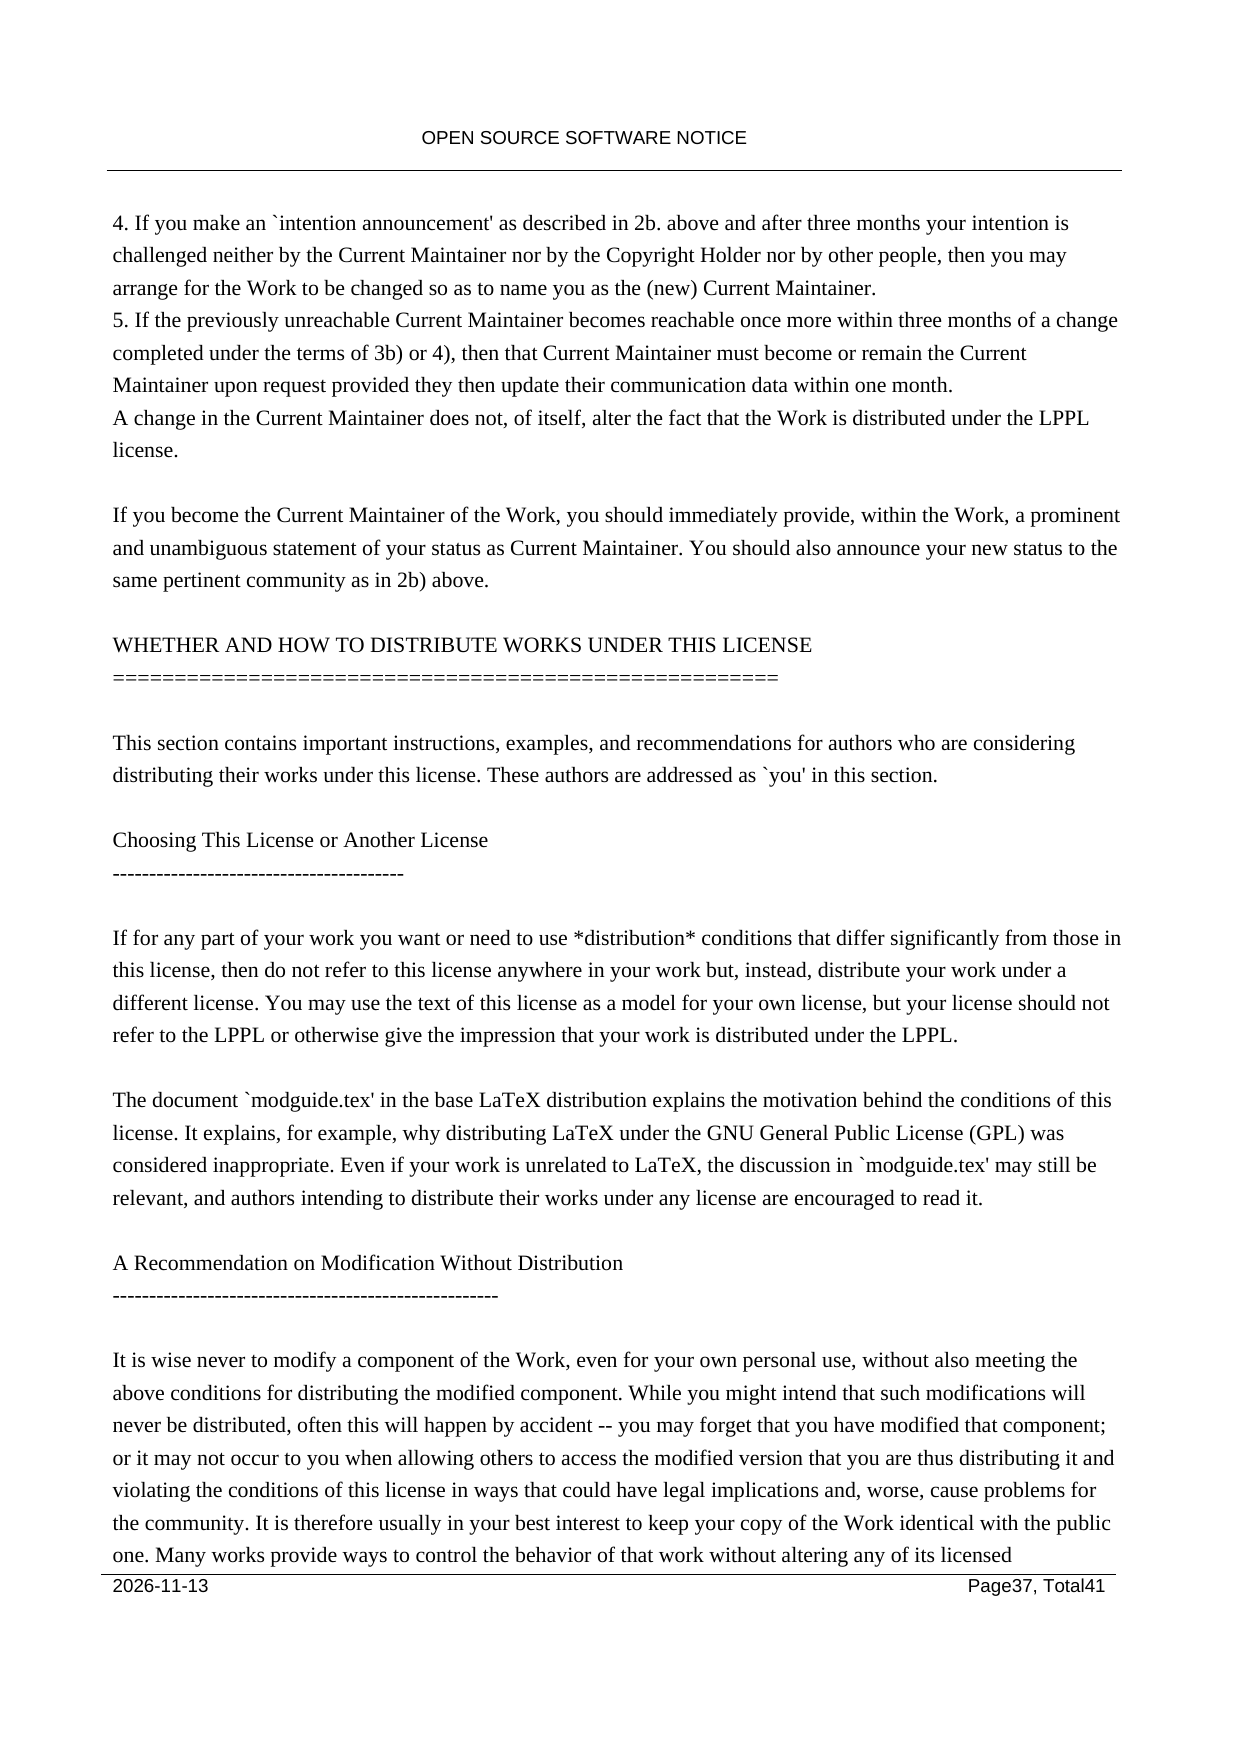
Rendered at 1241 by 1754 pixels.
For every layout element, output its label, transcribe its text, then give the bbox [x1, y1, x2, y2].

text If for any part of your work you want or need to use *distribution* conditions that differ significantly from those in this license, then do not refer to this license anywhere in your work but, instead, distribute your work under a different license. You may use the text of this license as a model for your own license, but your license should not refer to the LPPL or otherwise give the impression that your work is distributed under the LPPL. [112, 921, 1128, 1051]
text 4. If you make an `intention announcement' as described in 2b. above and after three months your intention is challenged neither by the Current Maintainer nor by the Copyright Holder nor by other people, then you may arrange for the Work to be changed so as to name you as the (new) Current Maintainer. [112, 206, 1128, 304]
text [112, 1344, 1128, 1571]
text The document `modguide.tex' in the base LaTeX distribution explains the motivation behind the conditions of this license. It explains, for example, why distributing LaTeX under the GNU General Public License (GPL) was considered inappropriate. Even if your work is unrelated to LaTeX, the discussion in `modguide.tex' may still be relevant, and authors intending to distribute their works under any license are encouraged to read it. [112, 1084, 1128, 1214]
text A change in the Current Maintainer does not, of itself, alter the fact that the Work is distributed under the LPPL license. [112, 401, 1128, 466]
text ----------------------------------------------------- [112, 1279, 1128, 1311]
text ---------------------------------------- [112, 856, 1128, 889]
text A Recommendation on Modification Without Distribution [112, 1246, 1128, 1279]
text WHETHER AND HOW TO DISTRIBUTE WORKS UNDER THIS LICENSE [112, 629, 1128, 661]
text 5. If the previously unreachable Current Maintainer becomes reachable once more within three months of a change completed under the terms of 3b) or 4), then that Current Maintainer must become or remain the Current Maintainer upon request provided they then update their communication data within one month. [112, 304, 1128, 401]
text This section contains important instructions, examples, and recommendations for authors who are considering distributing their works under this license. These authors are addressed as `you' in this section. [112, 726, 1128, 791]
text Choosing This License or Another License [112, 824, 1128, 856]
text If you become the Current Maintainer of the Work, you should immediately provide, within the Work, a prominent and unambiguous statement of your status as Current Maintainer. You should also announce your new status to the same pertinent community as in 2b) above. [112, 499, 1128, 596]
text ====================================================== [112, 661, 1128, 694]
